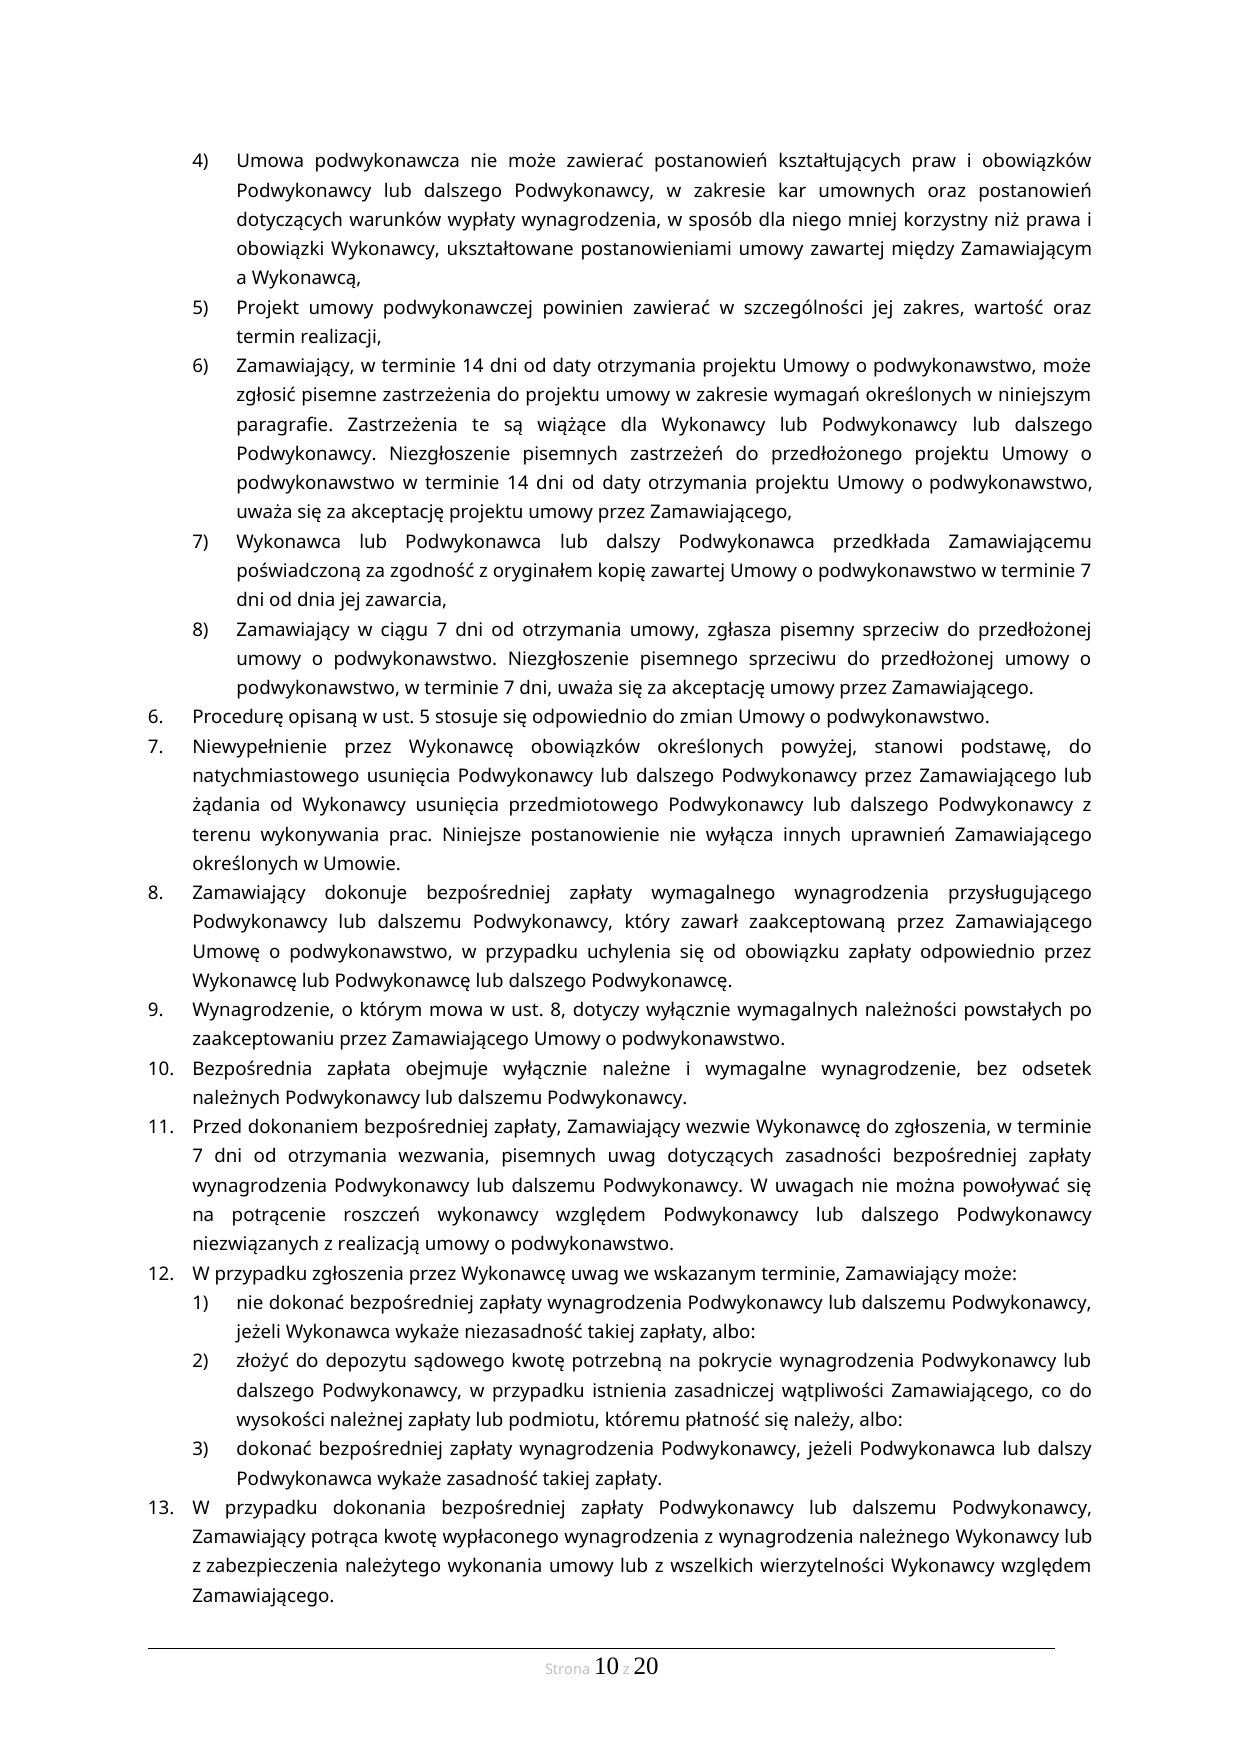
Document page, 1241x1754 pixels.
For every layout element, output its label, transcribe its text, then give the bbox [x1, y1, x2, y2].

list złożyć do depozytu sądowego kwotę potrzebną na pokrycie wynagrodzenia Podwykonawcy lub dalszego Podwykonawcy, w przypadku istnienia zasadniczej wątpliwości Zamawiającego, co do wysokości należnej zapłaty lub podmiotu, któremu płatność się należy, albo: [192, 1348, 1093, 1432]
list Procedurę opisaną w ust. 5 stosuje się odpowiednio do zmian Umowy o podwykonawstwo. [148, 704, 1093, 729]
list Bezpośrednia zapłata obejmuje wyłącznie należne i wymagalne wynagrodzenie, bez odsetek należnych Podwykonawcy lub dalszemu Podwykonawcy. [148, 1055, 1093, 1110]
list Zamawiający w ciągu 7 dni od otrzymania umowy, zgłasza pisemny sprzeciw do przedłożonej umowy o podwykonawstwo. Niezgłoszenie pisemnego sprzeciwu do przedłożonej umowy o podwykonawstwo, w terminie 7 dni, uważa się za akceptację umowy przez Zamawiającego. [192, 616, 1093, 700]
list W przypadku zgłoszenia przez Wykonawcę uwag we wskazanym terminie, Zamawiający może: [148, 1260, 1093, 1285]
list Projekt umowy podwykonawczej powinien zawierać w szczególności jej zakres, wartość oraz termin realizacji, [192, 294, 1093, 349]
list W przypadku dokonania bezpośredniej zapłaty Podwykonawcy lub dalszemu Podwykonawcy, Zamawiający potrąca kwotę wypłaconego wynagrodzenia z wynagrodzenia należnego Wykonawcy lub z zabezpieczenia należytego wykonania umowy lub z wszelkich wierzytelności Wykonawcy względem Zamawiającego. [148, 1494, 1093, 1607]
list dokonać bezpośredniej zapłaty wynagrodzenia Podwykonawcy, jeżeli Podwykonawca lub dalszy Podwykonawca wykaże zasadność takiej zapłaty. [192, 1436, 1093, 1490]
list Zamawiający dokonuje bezpośredniej zapłaty wymagalnego wynagrodzenia przysługującego Podwykonawcy lub dalszemu Podwykonawcy, który zawarł zaakceptowaną przez Zamawiającego Umowę o podwykonawstwo, w przypadku uchylenia się od obowiązku zapłaty odpowiednio przez Wykonawcę lub Podwykonawcę lub dalszego Podwykonawcę. [148, 879, 1093, 993]
list Zamawiający, w terminie 14 dni od daty otrzymania projektu Umowy o podwykonawstwo, może zgłosić pisemne zastrzeżenia do projektu umowy w zakresie wymagań określonych w niniejszym paragrafie. Zastrzeżenia te są wiążące dla Wykonawcy lub Podwykonawcy lub dalszego Podwykonawcy. Niezgłoszenie pisemnych zastrzeżeń do przedłożonego projektu Umowy o podwykonawstwo w terminie 14 dni od daty otrzymania projektu Umowy o podwykonawstwo, uważa się za akceptację projektu umowy przez Zamawiającego, [192, 352, 1093, 524]
list Wynagrodzenie, o którym mowa w ust. 8, dotyczy wyłącznie wymagalnych należności powstałych po zaakceptowaniu przez Zamawiającego Umowy o podwykonawstwo. [148, 996, 1093, 1051]
list Niewypełnienie przez Wykonawcę obowiązków określonych powyżej, stanowi podstawę, do natychmiastowego usunięcia Podwykonawcy lub dalszego Podwykonawcy przez Zamawiającego lub żądania od Wykonawcy usunięcia przedmiotowego Podwykonawcy lub dalszego Podwykonawcy z terenu wykonywania prac. Niniejsze postanowienie nie wyłącza innych uprawnień Zamawiającego określonych w Umowie. [148, 733, 1093, 876]
list nie dokonać bezpośredniej zapłaty wynagrodzenia Podwykonawcy lub dalszemu Podwykonawcy, jeżeli Wykonawca wykaże niezasadność takiej zapłaty, albo: [192, 1289, 1093, 1344]
list Wykonawca lub Podwykonawca lub dalszy Podwykonawca przedkłada Zamawiającemu poświadczoną za zgodność z oryginałem kopię zawartej Umowy o podwykonawstwo w terminie 7 dni od dnia jej zawarcia, [192, 528, 1093, 612]
list Przed dokonaniem bezpośredniej zapłaty, Zamawiający wezwie Wykonawcę do zgłoszenia, w terminie 7 dni od otrzymania wezwania, pisemnych uwag dotyczących zasadności bezpośredniej zapłaty wynagrodzenia Podwykonawcy lub dalszemu Podwykonawcy. W uwagach nie można powoływać się na potrącenie roszczeń wykonawcy względem Podwykonawcy lub dalszego Podwykonawcy niezwiązanych z realizacją umowy o podwykonawstwo. [148, 1113, 1093, 1256]
list Umowa podwykonawcza nie może zawierać postanowień kształtujących praw i obowiązków Podwykonawcy lub dalszego Podwykonawcy, w zakresie kar umownych oraz postanowień dotyczących warunków wypłaty wynagrodzenia, w sposób dla niego mniej korzystny niż prawa i obowiązki Wykonawcy, ukształtowane postanowieniami umowy zawartej między Zamawiającym a Wykonawcą, [192, 148, 1093, 290]
